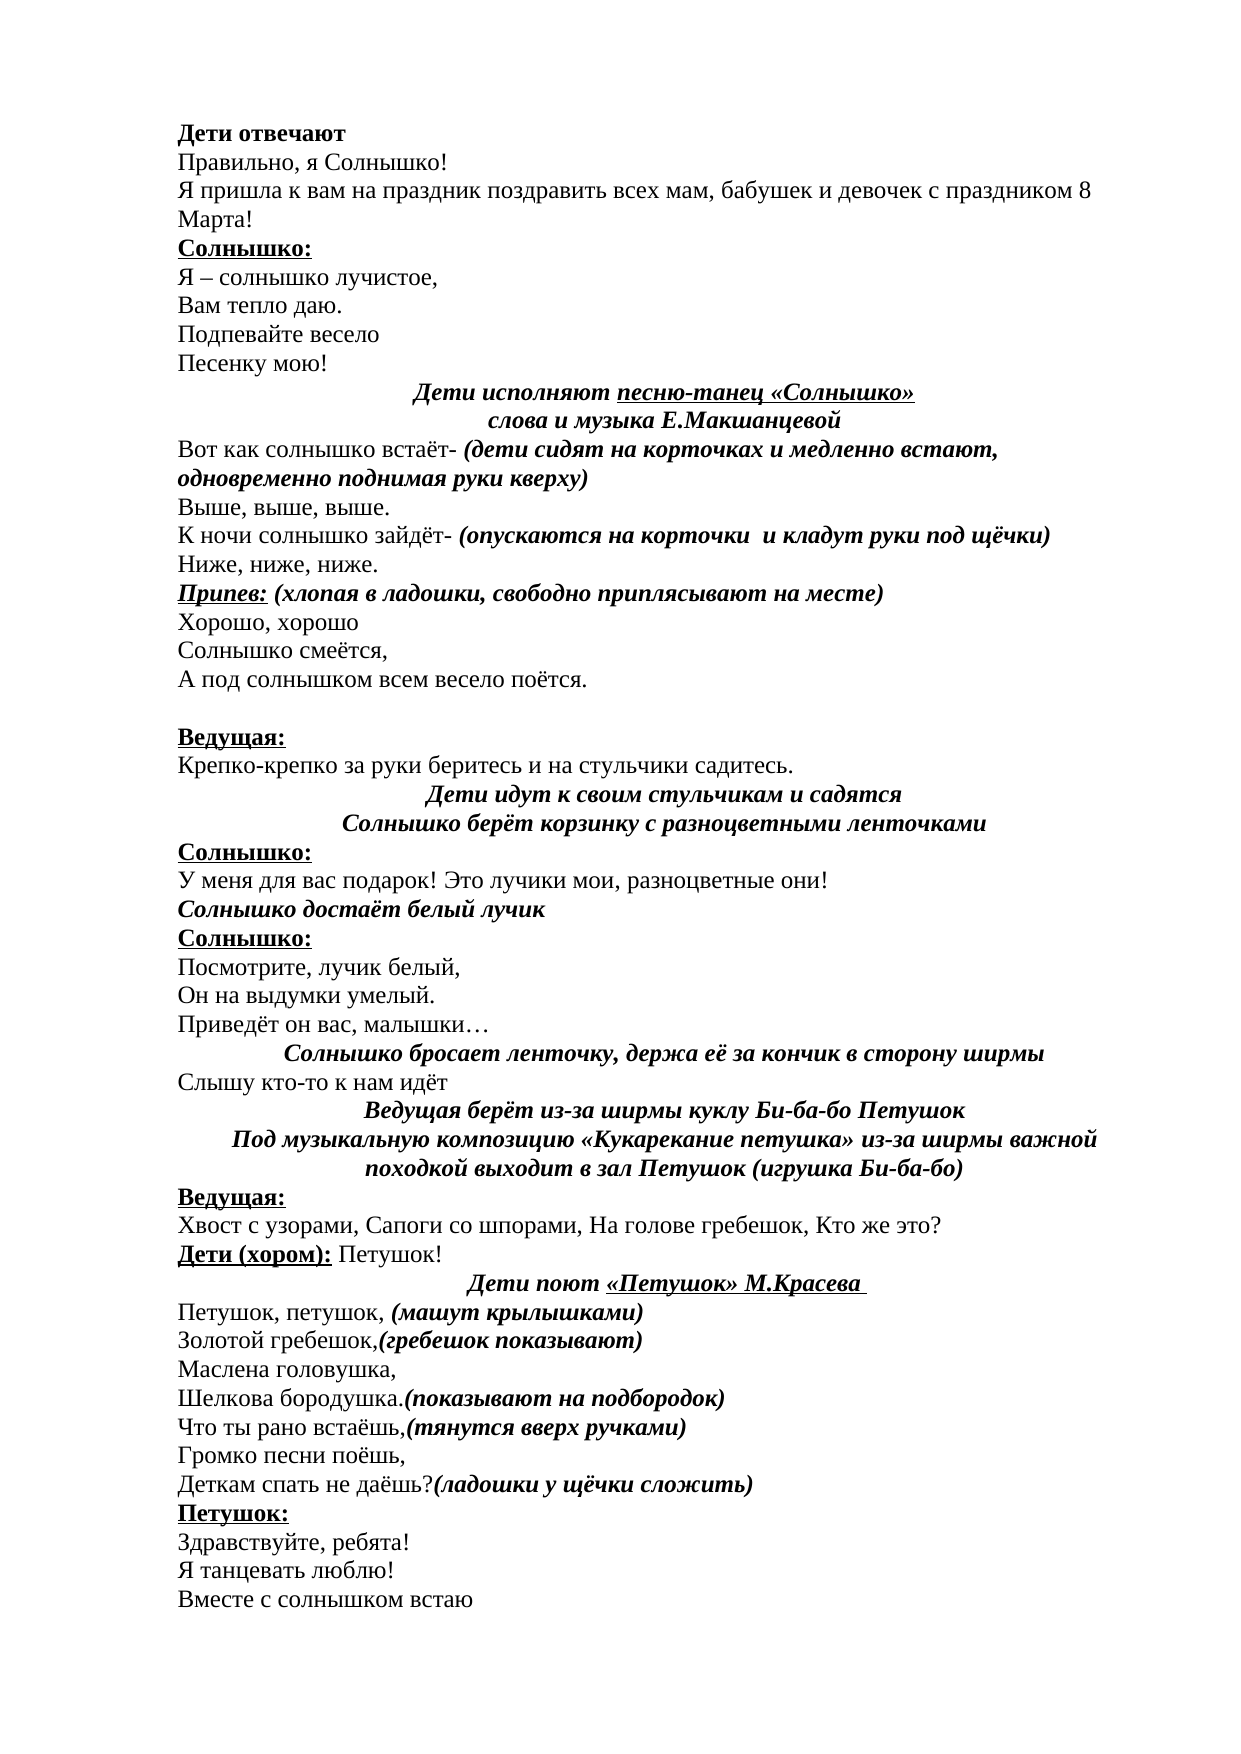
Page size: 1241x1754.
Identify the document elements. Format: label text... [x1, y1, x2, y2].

text Посмотрите, лучик белый, [177, 952, 1152, 981]
text А под солнышком всем весело поётся. [177, 664, 1152, 693]
text Золотой гребешок,(гребешок показывают) [177, 1326, 1152, 1354]
text Ведущая: [177, 722, 1152, 751]
text Здравствуйте, ребята! [177, 1527, 1152, 1556]
text Я танцевать люблю! [177, 1556, 1152, 1584]
text Песенку мою! [177, 348, 1152, 377]
text Громко песни поёшь, [177, 1441, 1152, 1469]
text Солнышко: [177, 837, 1152, 866]
text Вам тепло даю. [177, 291, 1152, 319]
text К ночи солнышко зайдёт- (опускаются на корточки и кладут руки под щёчки) [177, 521, 1152, 549]
text Солнышко достаёт белый лучик [177, 894, 1152, 923]
text Солнышко бросает ленточку, держа её за кончик в сторону ширмы [177, 1038, 1152, 1067]
text Петушок: [177, 1498, 1152, 1527]
text Что ты рано встаёшь,(тянутся вверх ручками) [177, 1412, 1152, 1441]
text Под музыкальную композицию «Кукарекание петушка» из-за ширмы важной походкой выходит в зал Петушок (игрушка Би-ба-бо) [177, 1124, 1152, 1182]
text Подпевайте весело [177, 319, 1152, 348]
text Припев: (хлопая в ладошки, свободно приплясывают на месте) [177, 578, 1152, 607]
text Дети поют «Петушок» М.Красева [177, 1268, 1152, 1297]
text Слышу кто-то к нам идёт [177, 1067, 1152, 1096]
text Он на выдумки умелый. [177, 981, 1152, 1009]
text Дети исполняют песню-танец «Солнышко» [177, 377, 1152, 406]
text Солнышко смеётся, [177, 636, 1152, 664]
text Петушок, петушок, (машут крылышками) [177, 1297, 1152, 1326]
text Крепко-крепко за руки беритесь и на стульчики садитесь. [177, 751, 1152, 779]
text У меня для вас подарок! Это лучики мои, разноцветные они! [177, 866, 1152, 894]
text Ниже, ниже, ниже. [177, 549, 1152, 578]
text Хорошо, хорошо [177, 607, 1152, 636]
text Выше, выше, выше. [177, 492, 1152, 521]
text Солнышко: [177, 923, 1152, 952]
text Я пришла к вам на праздник поздравить всех мам, бабушек и девочек с праздником 8 Марта! [177, 176, 1152, 233]
text Ведущая: [177, 1182, 1152, 1211]
text Дети идут к своим стульчикам и садятся [177, 779, 1152, 808]
text Шелкова бородушка.(показывают на подбородок) [177, 1383, 1152, 1412]
text Деткам спать не даёшь?(ладошки у щёчки сложить) [177, 1469, 1152, 1498]
text Вот как солнышко встаёт- (дети сидят на корточках и медленно встают, одновременно поднимая руки кверху) [177, 434, 1152, 492]
text слова и музыка Е.Макшанцевой [177, 406, 1152, 434]
text Ведущая берёт из-за ширмы куклу Би-ба-бо Петушок [177, 1096, 1152, 1124]
text Дети отвечают [177, 118, 1152, 147]
text Правильно, я Солнышко! [177, 147, 1152, 176]
text Солнышко берёт корзинку с разноцветными ленточками [177, 808, 1152, 837]
text Хвост с узорами, Сапоги со шпорами, На голове гребешок, Кто же это? [177, 1211, 1152, 1239]
text Маслена головушка, [177, 1354, 1152, 1383]
text Приведёт он вас, малышки… [177, 1009, 1152, 1038]
text Дети (хором): Петушок! [177, 1239, 1152, 1268]
text Солнышко: [177, 233, 1152, 262]
text Вместе с солнышком встаю [177, 1584, 1152, 1613]
text Я – солнышко лучистое, [177, 262, 1152, 291]
